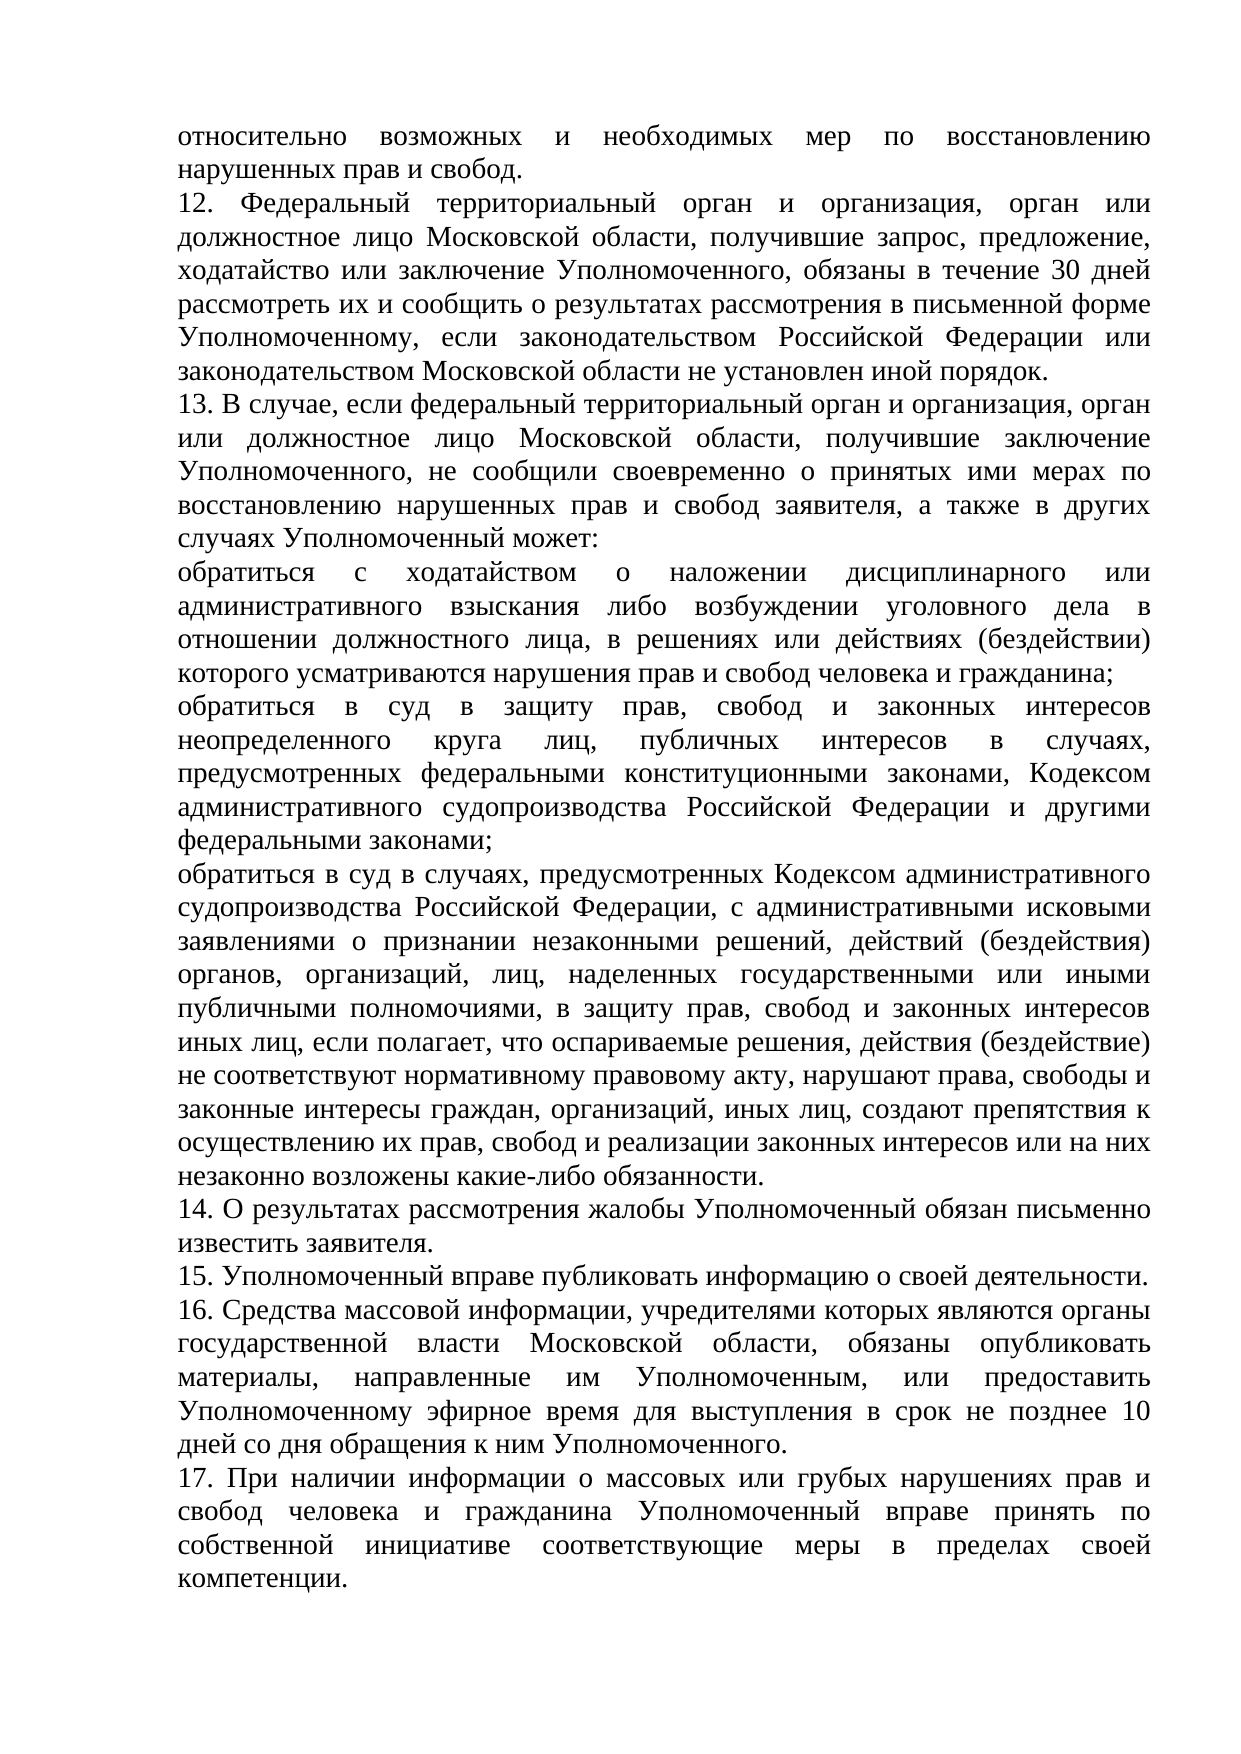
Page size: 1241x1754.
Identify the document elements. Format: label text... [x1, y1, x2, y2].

text 13. В случае, если федеральный территориальный орган и организация, орган или должностное лицо Московской области, получившие заключение Уполномоченного, не сообщили своевременно о принятых ими мерах по восстановлению нарушенных прав и свобод заявителя, а также в других случаях Уполномоченный может: [177, 386, 1152, 554]
text 12. Федеральный территориальный орган и организация, орган или должностное лицо Московской области, получившие запрос, предложение, ходатайство или заключение Уполномоченного, обязаны в течение 30 дней рассмотреть их и сообщить о результатах рассмотрения в письменной форме Уполномоченному, если законодательством Российской Федерации или законодательством Московской области не установлен иной порядок. [177, 185, 1152, 386]
text обратиться с ходатайством о наложении дисциплинарного или административного взыскания либо возбуждении уголовного дела в отношении должностного лица, в решениях или действиях (бездействии) которого усматриваются нарушения прав и свобод человека и гражданина; [177, 554, 1152, 688]
text 17. При наличии информации о массовых или грубых нарушениях прав и свобод человека и гражданина Уполномоченный вправе принять по собственной инициативе соответствующие меры в пределах своей компетенции. [177, 1460, 1152, 1594]
text 14. О результатах рассмотрения жалобы Уполномоченный обязан письменно известить заявителя. [177, 1191, 1152, 1258]
text 15. Уполномоченный вправе публиковать информацию о своей деятельности. [177, 1258, 1152, 1292]
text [177, 118, 1152, 185]
text 16. Средства массовой информации, учредителями которых являются органы государственной власти Московской области, обязаны опубликовать материалы, направленные им Уполномоченным, или предоставить Уполномоченному эфирное время для выступления в срок не позднее 10 дней со дня обращения к ним Уполномоченного. [177, 1292, 1152, 1460]
text обратиться в суд в случаях, предусмотренных Кодексом административного судопроизводства Российской Федерации, с административными исковыми заявлениями о признании незаконными решений, действий (бездействия) органов, организаций, лиц, наделенных государственными или иными публичными полномочиями, в защиту прав, свобод и законных интересов иных лиц, если полагает, что оспариваемые решения, действия (бездействие) не соответствуют нормативному правовому акту, нарушают права, свободы и законные интересы граждан, организаций, иных лиц, создают препятствия к осуществлению их прав, свобод и реализации законных интересов или на них незаконно возложены какие-либо обязанности. [177, 856, 1152, 1191]
text обратиться в суд в защиту прав, свобод и законных интересов неопределенного круга лиц, публичных интересов в случаях, предусмотренных федеральными конституционными законами, Кодексом административного судопроизводства Российской Федерации и другими федеральными законами; [177, 688, 1152, 856]
